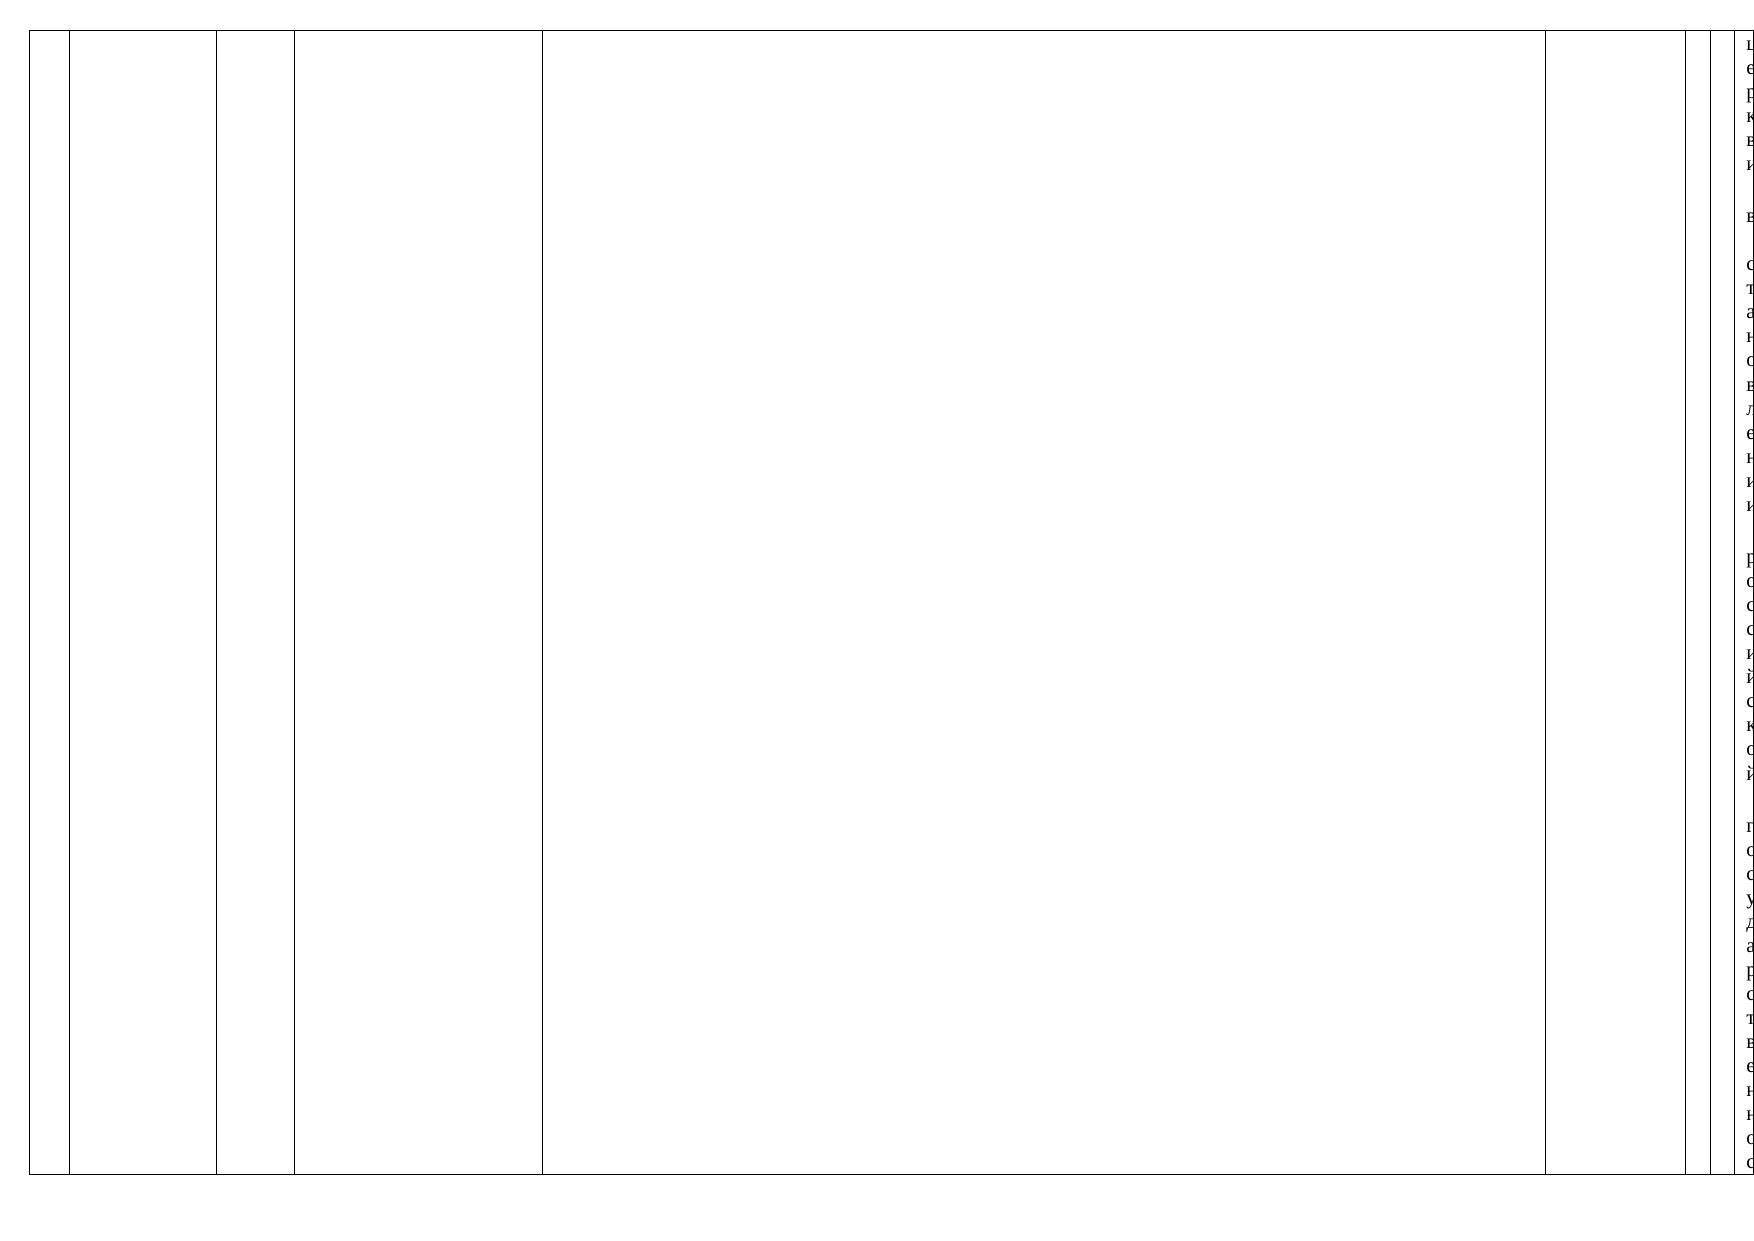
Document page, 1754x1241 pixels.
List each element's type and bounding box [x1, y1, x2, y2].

table_cell [1686, 31, 1710, 1173]
table_cell [1711, 31, 1734, 1173]
table_cell [217, 31, 294, 1173]
table_cell [70, 31, 216, 1173]
table_cell [30, 31, 69, 1173]
table_cell [1546, 31, 1685, 1173]
table_cell [295, 31, 542, 1173]
table_cell [1735, 31, 1753, 1173]
table_cell [543, 31, 1545, 1173]
